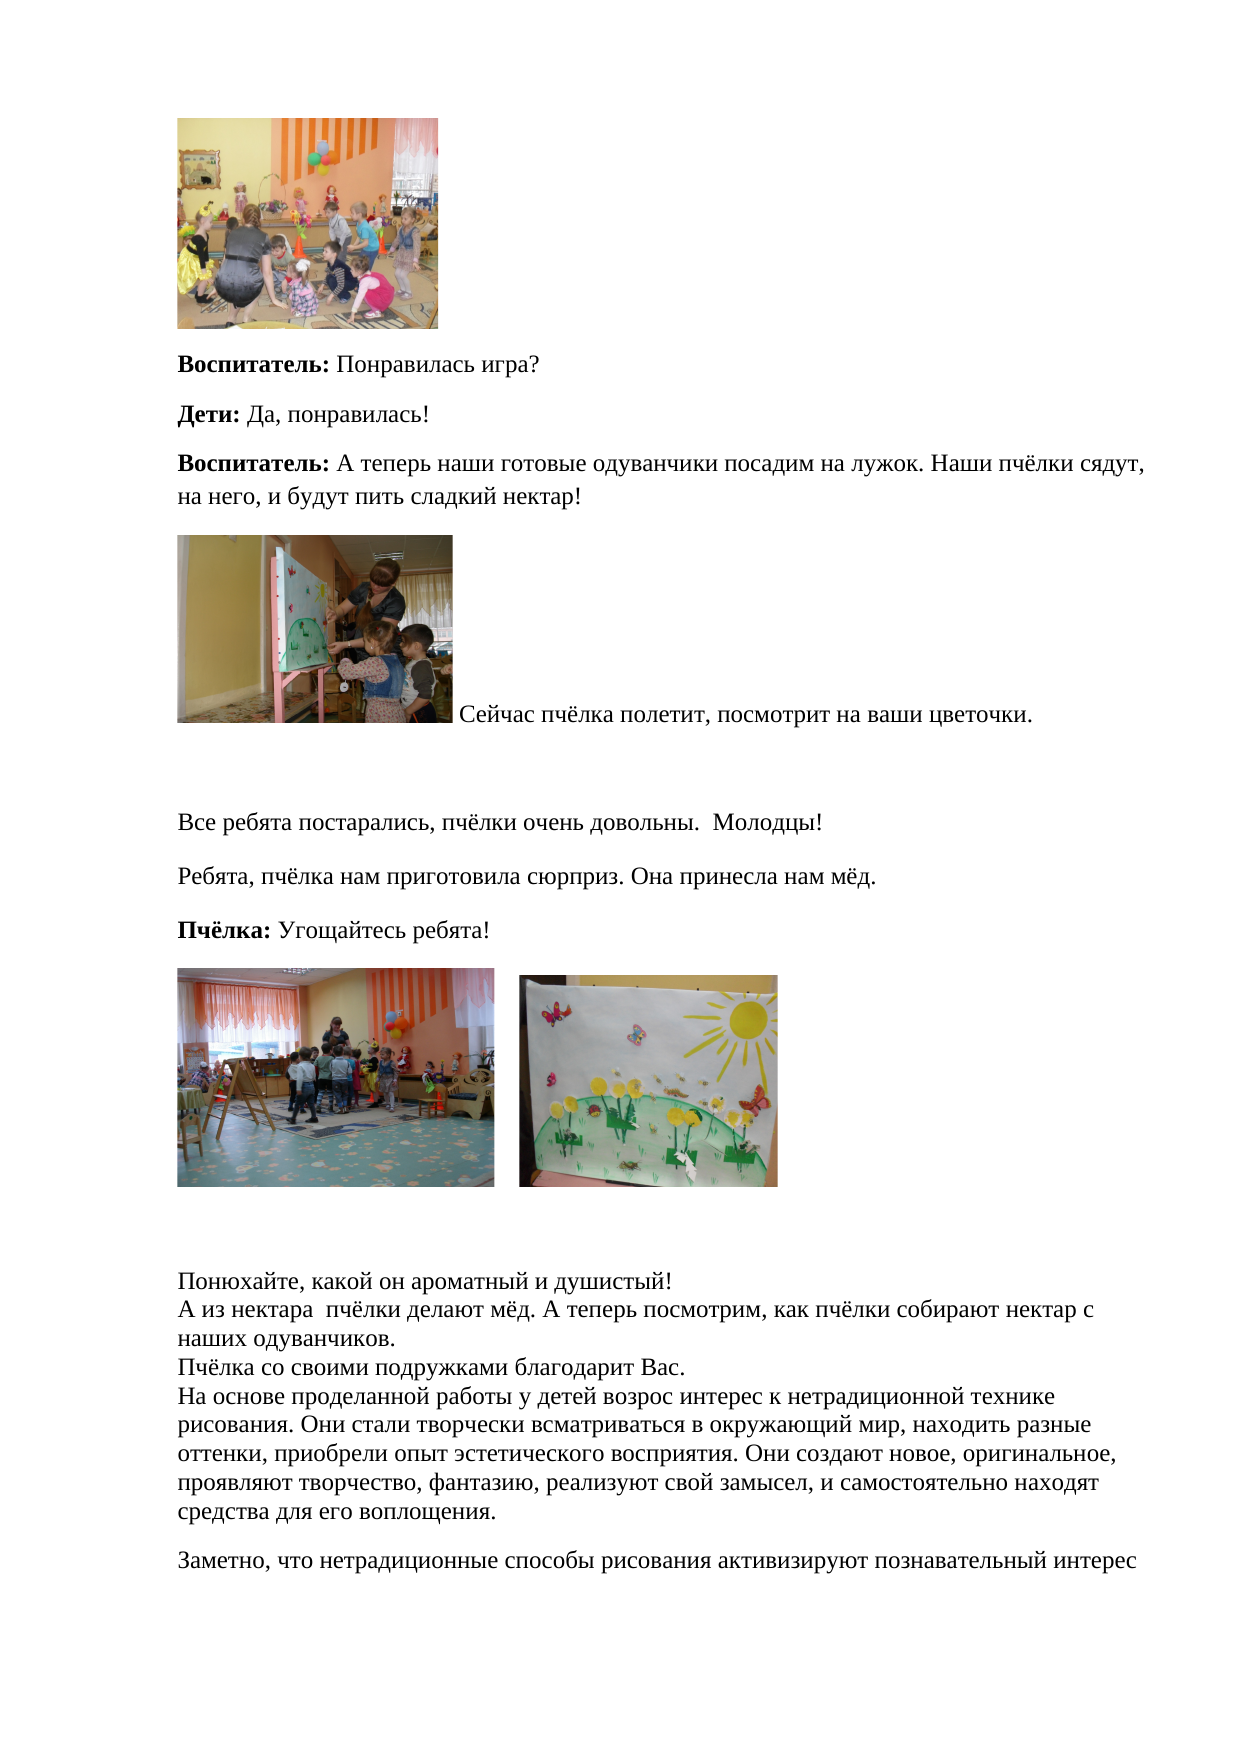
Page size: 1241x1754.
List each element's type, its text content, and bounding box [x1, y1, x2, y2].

text На основе проделанной работы у детей возрос интерес к нетрадиционной технике рисования. Они стали творчески всматриваться в окружающий мир, находить разные оттенки, приобрели опыт эстетического восприятия. Они создают новое, оригинальное, проявляют творчество, фантазию, реализуют свой замысел, и самостоятельно находят средства для его воплощения. [177, 1381, 1152, 1524]
text Воспитатель: Понравилась игра? [177, 349, 1152, 378]
picture [177, 968, 495, 1187]
picture [177, 535, 453, 723]
text А из нектара пчёлки делают мёд. А теперь посмотрим, как пчёлки собирают нектар с наших одуванчиков. [177, 1294, 1152, 1352]
picture [177, 118, 439, 329]
text Пчёлка: Угощайтесь ребята! [177, 915, 1152, 943]
text Ребята, пчёлка нам приготовила сюрприз. Она принесла нам мёд. [177, 861, 1152, 890]
text Воспитатель: А теперь наши готовые одуванчики посадим на лужок. Наши пчёлки сядут, на него, и будут пить сладкий нектар! [177, 448, 1152, 510]
text Пчёлка со своими подружками благодарит Вас. [177, 1352, 1152, 1381]
text Все ребята постарались, пчёлки очень довольны. Молодцы! [177, 807, 1152, 836]
text Заметно, что нетрадиционные способы рисования активизируют познавательный интерес [177, 1545, 1152, 1574]
text Дети: Да, понравилась! [177, 399, 1152, 427]
picture [519, 975, 778, 1187]
text Понюхайте, какой он ароматный и душистый! [177, 1266, 1152, 1294]
